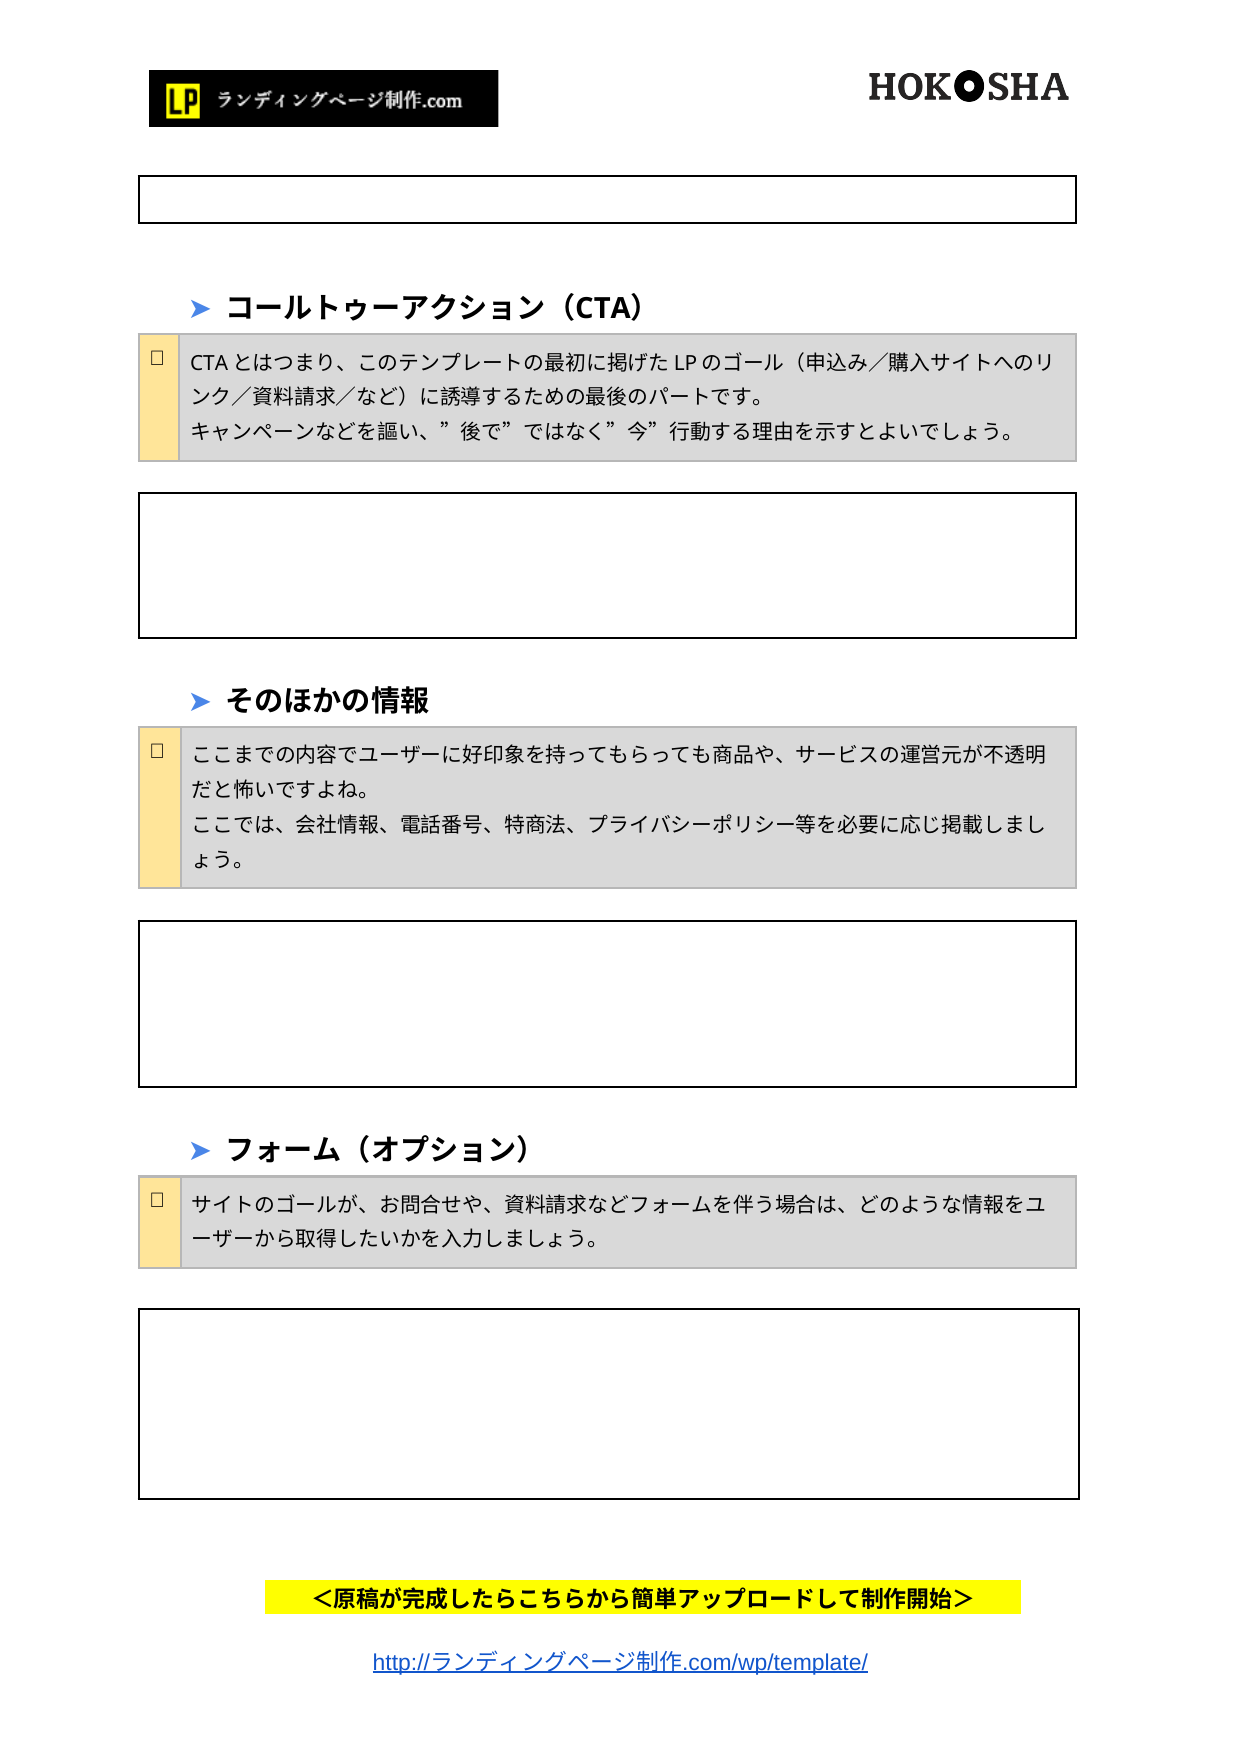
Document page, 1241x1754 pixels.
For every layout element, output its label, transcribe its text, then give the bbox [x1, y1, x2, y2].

table_header サイトのゴールが、お問合せや、資料請求などフォームを伴う場合は、どのような情報をユーザーから取得したいかを入力しましょう。 [182, 1178, 1075, 1267]
list フォーム（オプション） [187, 1127, 1090, 1169]
table_header [140, 494, 1075, 637]
table_header ここまでの内容でユーザーに好印象を持ってもらっても商品や、サービスの運営元が不透明だと怖いですよね。 ここでは、会社情報、電話番号、特商法、プライバシーポリシー等を必要に応じ掲載しましょう。 [182, 728, 1075, 887]
table_header 💡 [140, 728, 180, 887]
table_header [140, 1310, 1078, 1498]
table_header 💡 [140, 335, 178, 460]
picture [869, 70, 1069, 102]
table_header [140, 177, 1075, 222]
picture [149, 70, 499, 127]
table_header CTAとはつまり、このテンプレートの最初に掲げたLPのゴール（申込み／購入サイトへのリンク／資料請求／など）に誘導するための最後のパートです。 キャンペーンなどを謳い、”後で”ではなく”今”行動する理由を示すとよいでしょう。 [180, 335, 1075, 460]
list コールトゥーアクション（CTA） [187, 284, 1090, 327]
list そのほかの情報 [187, 678, 1090, 720]
table_header [140, 922, 1075, 1086]
table_header 💡 [140, 1178, 180, 1267]
